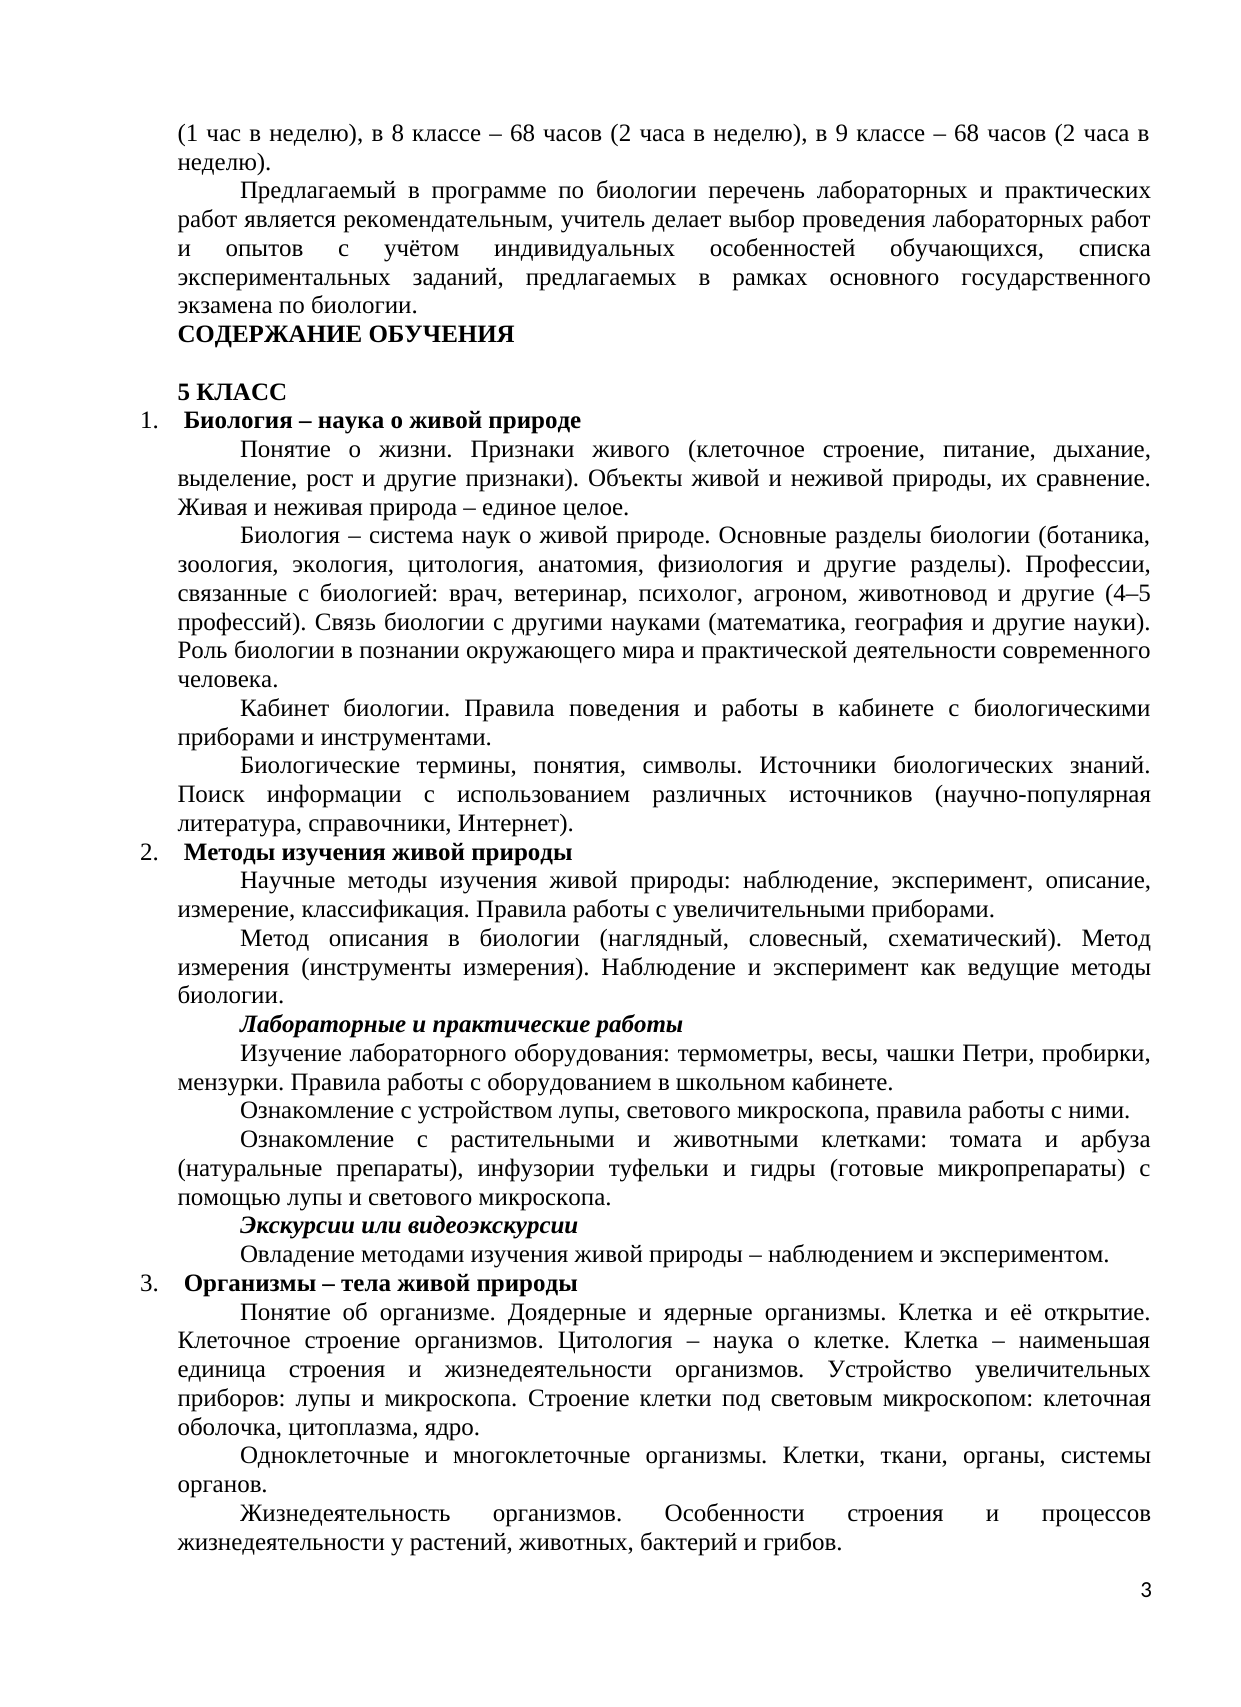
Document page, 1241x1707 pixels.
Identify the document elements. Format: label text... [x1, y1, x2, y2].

text Лабораторные и практические работы [177, 1009, 1152, 1038]
text Изучение лабораторного оборудования: термометры, весы, чашки Петри, пробирки, мензурки. Правила работы с оборудованием в школьном кабинете. [177, 1038, 1152, 1096]
text Понятие об организме. Доядерные и ядерные организмы. Клетка и её открытие. Клеточное строение организмов. Цитология – наука о клетке. Клетка – наименьшая единица строения и жизнедеятельности организмов. Устройство увеличительных приборов: лупы и микроскопа. Строение клетки под световым микроскопом: клеточная оболочка, цитоплазма, ядро. [177, 1297, 1152, 1441]
text Экскурсии или видеоэкскурсии [177, 1211, 1152, 1239]
text Научные методы изучения живой природы: наблюдение, эксперимент, описание, измерение, классификация. Правила работы с увеличительными приборами. [177, 866, 1152, 923]
list Методы изучения живой природы [140, 837, 1152, 866]
text Овладение методами изучения живой природы – наблюдением и экспериментом. [177, 1239, 1152, 1268]
text Понятие о жизни. Признаки живого (клеточное строение, питание, дыхание, выделение, рост и другие признаки). Объекты живой и неживой природы, их сравнение. Живая и неживая природа – единое целое. [177, 434, 1152, 521]
text Биология – система наук о живой природе. Основные разделы биологии (ботаника, зоология, экология, цитология, анатомия, физиология и другие разделы). Профессии, связанные с биологией: врач, ветеринар, психолог, агроном, животновод и другие (4–5 профессий). Связь биологии с другими науками (математика, география и другие науки). Роль биологии в познании окружающего мира и практической деятельности современного человека. [177, 521, 1152, 693]
text Ознакомление с растительными и животными клетками: томата и арбуза (натуральные препараты), инфузории туфельки и гидры (готовые микропрепараты) с помощью лупы и светового микроскопа. [177, 1124, 1152, 1211]
text Биологические термины, понятия, символы. Источники биологических знаний. Поиск информации с использованием различных источников (научно-популярная литература, справочники, Интернет). [177, 751, 1152, 837]
text Одноклеточные и многоклеточные организмы. Клетки, ткани, органы, системы органов. [177, 1441, 1152, 1498]
text Кабинет биологии. Правила поведения и работы в кабинете с биологическими приборами и инструментами. [177, 693, 1152, 751]
text СОДЕРЖАНИЕ ОБУЧЕНИЯ [177, 319, 1152, 348]
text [177, 118, 1152, 176]
text Метод описания в биологии (наглядный, словесный, схематический). Метод измерения (инструменты измерения). Наблюдение и эксперимент как ведущие методы биологии. [177, 923, 1152, 1009]
text 5 КЛАСС [177, 377, 1152, 406]
text Ознакомление с устройством лупы, светового микроскопа, правила работы с ними. [177, 1096, 1152, 1124]
list Организмы – тела живой природы [140, 1268, 1152, 1297]
list Биология – наука о живой природе [140, 406, 1152, 434]
text Жизнедеятельность организмов. Особенности строения и процессов жизнедеятельности у растений, животных, бактерий и грибов. [177, 1498, 1152, 1556]
text Предлагаемый в программе по биологии перечень лабораторных и практических работ является рекомендательным, учитель делает выбор проведения лабораторных работ и опытов с учётом индивидуальных особенностей обучающихся, списка экспериментальных заданий, предлагаемых в рамках основного государственного экзамена по биологии. [177, 176, 1152, 319]
